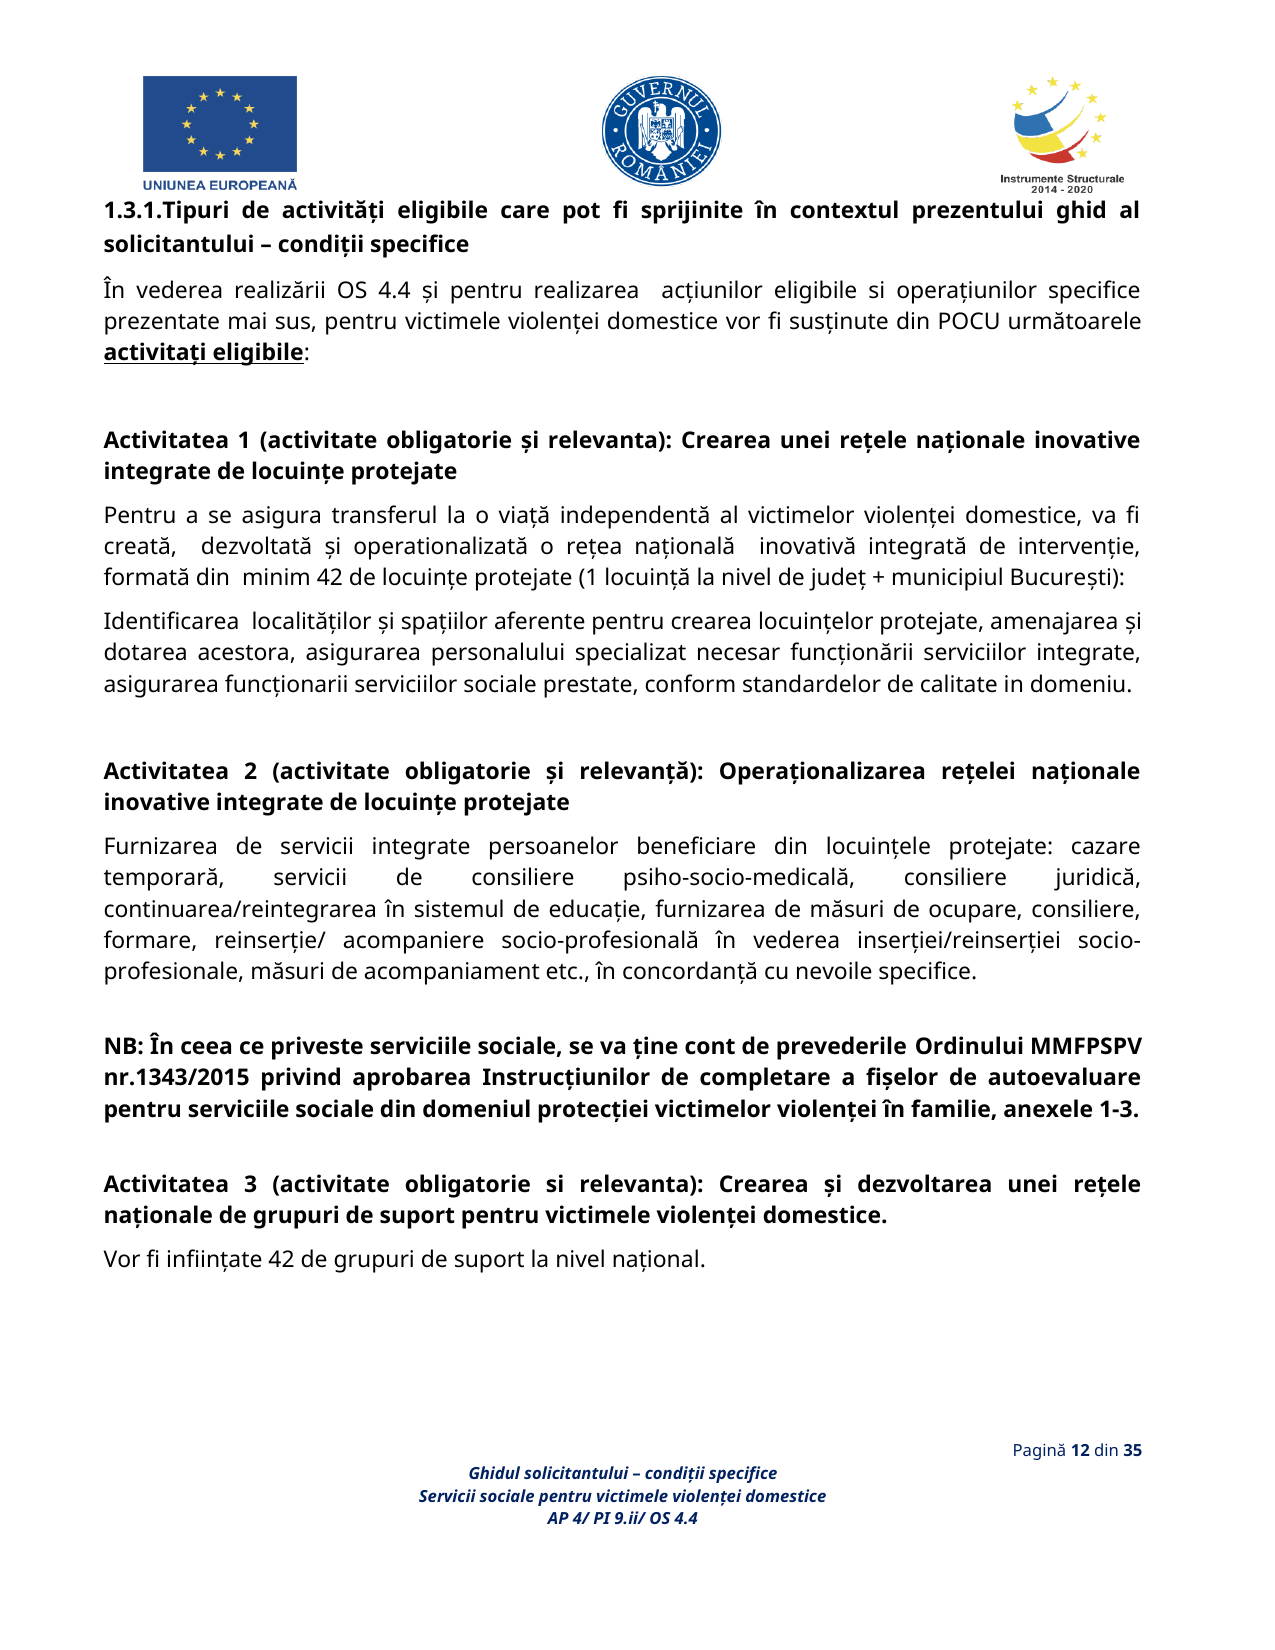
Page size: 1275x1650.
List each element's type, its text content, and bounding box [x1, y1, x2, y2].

subtitle 1.3.1.Tipuri de activități eligibile care pot fi sprijinite în contextul prezentului ghid al solicitantului – condiții specifice [103, 103, 1142, 259]
text Activitatea 3 (activitate obligatorie si relevanta): Crearea și dezvoltarea unei rețele naționale de grupuri de suport pentru victimele violenței domestice. [103, 1168, 1142, 1230]
picture [600, 74, 722, 103]
text Vor fi inființate 42 de grupuri de suport la nivel național. [103, 1243, 1142, 1274]
picture [143, 76, 297, 103]
text Pentru a se asigura transferul la o viață independentă al victimelor violenței domestice, va fi creată, dezvoltată și operationalizată o rețea națională inovativă integrată de intervenție, formată din minim 42 de locuințe protejate (1 locuință la nivel de județ + municipiul București): [103, 499, 1142, 593]
text În vederea realizării OS 4.4 și pentru realizarea acțiunilor eligibile si operațiunilor specifice prezentate mai sus, pentru victimele violenței domestice vor fi susținute din POCU următoarele activitați eligibile: [103, 274, 1142, 368]
text Furnizarea de servicii integrate persoanelor beneficiare din locuințele protejate: cazare temporară, servicii de consiliere psiho-socio-medicală, consiliere juridică, continuarea/reintegrarea în sistemul de educație, furnizarea de măsuri de ocupare, consiliere, formare, reinserție/ acompaniere socio-profesională în vederea inserției/reinserției socio-profesionale, măsuri de acompaniament etc., în concordanţă cu nevoile specifice. [103, 830, 1142, 986]
text Identificarea localităților și spațiilor aferente pentru crearea locuințelor protejate, amenajarea și dotarea acestora, asigurarea personalului specializat necesar funcționării serviciilor integrate, asigurarea funcționarii serviciilor sociale prestate, conform standardelor de calitate in domeniu. [103, 605, 1142, 699]
text Activitatea 2 (activitate obligatorie și relevanță): Operaționalizarea rețelei naționale inovative integrate de locuințe protejate [103, 755, 1142, 818]
text Activitatea 1 (activitate obligatorie și relevanta): Crearea unei rețele naționale inovative integrate de locuințe protejate [103, 424, 1142, 486]
text NB: În ceea ce priveste serviciile sociale, se va ține cont de prevederile Ordinului MMFPSPV nr.1343/2015 privind aprobarea Instrucțiunilor de completare a fișelor de autoevaluare pentru serviciile sociale din domeniul protecției victimelor violenței în familie, anexele 1-3. [103, 1030, 1142, 1124]
picture [1001, 76, 1124, 103]
